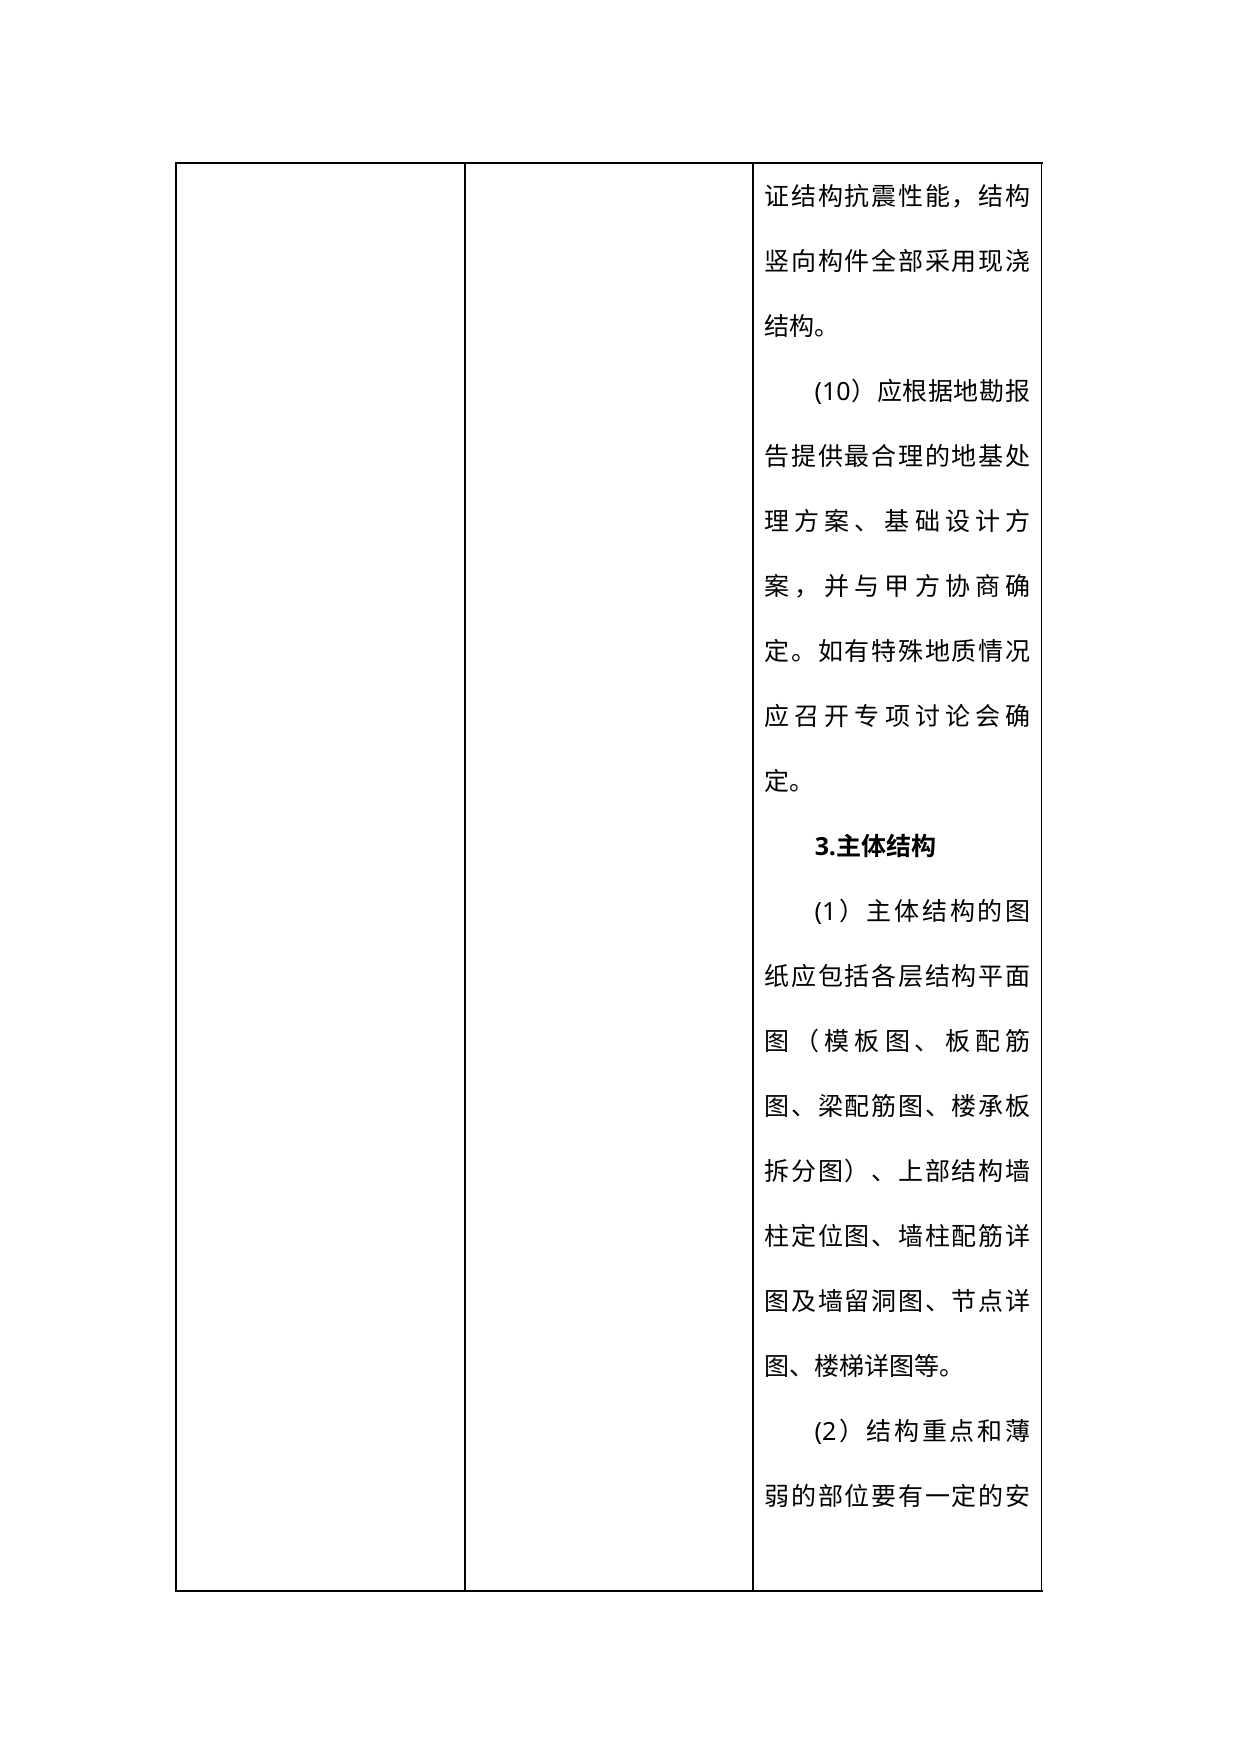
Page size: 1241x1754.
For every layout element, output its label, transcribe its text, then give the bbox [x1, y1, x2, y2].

table_cell [466, 164, 752, 1590]
table_cell 1 [177, 164, 464, 1590]
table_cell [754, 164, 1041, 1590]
